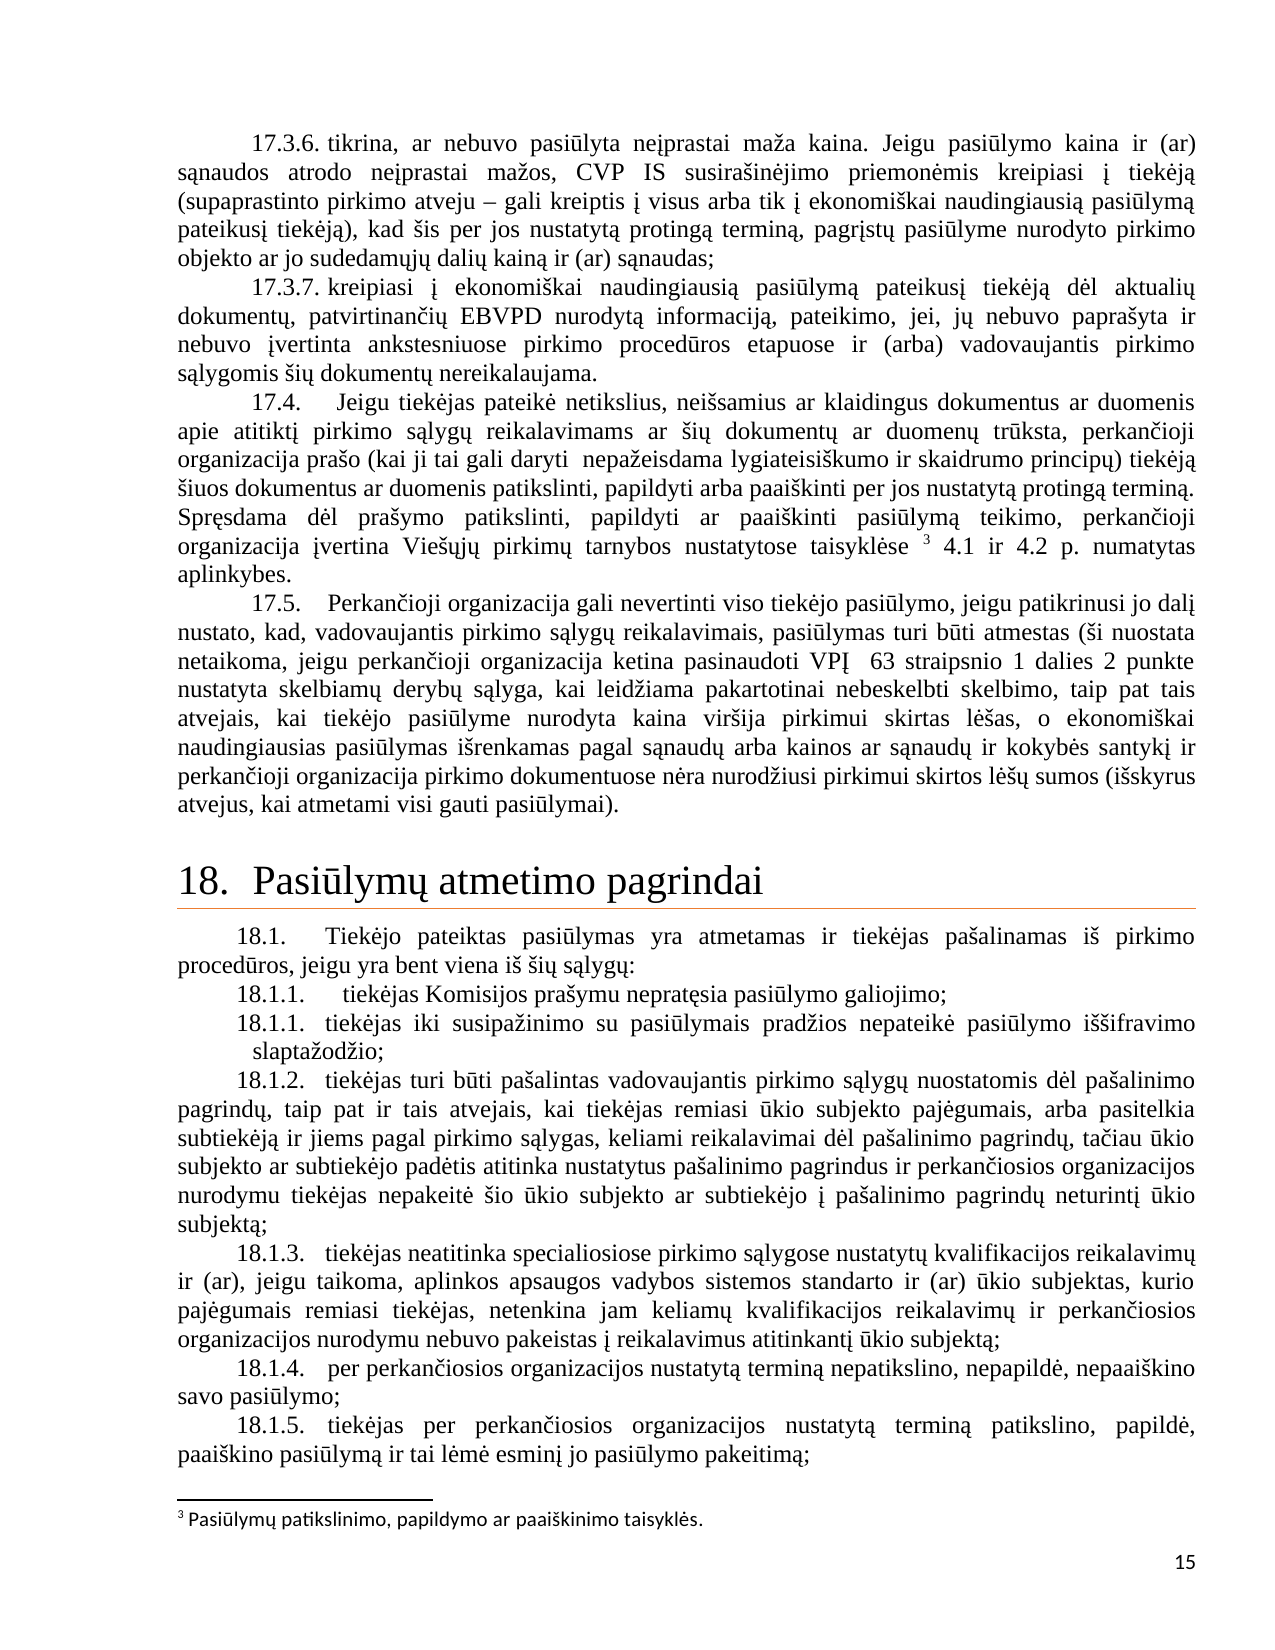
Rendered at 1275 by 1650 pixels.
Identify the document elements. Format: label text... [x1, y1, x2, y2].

list per perkančiosios organizacijos nustatytą terminą nepatikslino, nepapildė, nepaaiškino savo pasiūlymo; [177, 1353, 1196, 1410]
list tikrina, ar nebuvo pasiūlyta neįprastai maža kaina. Jeigu pasiūlymo kaina ir (ar) sąnaudos atrodo neįprastai mažos, CVP IS susirašinėjimo priemonėmis kreipiasi į tiekėją (supaprastinto pirkimo atveju – gali kreiptis į visus arba tik į ekonomiškai naudingiausią pasiūlymą pateikusį tiekėją), kad šis per jos nustatytą protingą terminą, pagrįstų pasiūlyme nurodyto pirkimo objekto ar jo sudedamųjų dalių kainą ir (ar) sąnaudas; [177, 128, 1196, 272]
list Perkančioji organizacija gali nevertinti viso tiekėjo pasiūlymo, jeigu patikrinusi jo dalį nustato, kad, vadovaujantis pirkimo sąlygų reikalavimais, pasiūlymas turi būti atmestas (ši nuostata netaikoma, jeigu perkančioji organizacija ketina pasinaudoti VPĮ 63 straipsnio 1 dalies 2 punkte nustatyta skelbiamų derybų sąlyga, kai leidžiama pakartotinai nebeskelbti skelbimo, taip pat tais atvejais, kai tiekėjo pasiūlyme nurodyta kaina viršija pirkimui skirtas lėšas, o ekonomiškai naudingiausias pasiūlymas išrenkamas pagal sąnaudų arba kainos ar sąnaudų ir kokybės santykį ir perkančioji organizacija pirkimo dokumentuose nėra nurodžiusi pirkimui skirtos lėšų sumos (išskyrus atvejus, kai atmetami visi gauti pasiūlymai). [177, 588, 1196, 818]
list tiekėjas turi būti pašalintas vadovaujantis pirkimo sąlygų nuostatomis dėl pašalinimo pagrindų, taip pat ir tais atvejais, kai tiekėjas remiasi ūkio subjekto pajėgumais, arba pasitelkia subtiekėją ir jiems pagal pirkimo sąlygas, keliami reikalavimai dėl pašalinimo pagrindų, tačiau ūkio subjekto ar subtiekėjo padėtis atitinka nustatytus pašalinimo pagrindus ir perkančiosios organizacijos nurodymu tiekėjas nepakeitė šio ūkio subjekto ar subtiekėjo į pašalinimo pagrindų neturintį ūkio subjektą; [177, 1065, 1196, 1238]
list kreipiasi į ekonomiškai naudingiausią pasiūlymą pateikusį tiekėją dėl aktualių dokumentų, patvirtinančių EBVPD nurodytą informaciją, pateikimo, jei, jų nebuvo paprašyta ir nebuvo įvertinta ankstesniuose pirkimo procedūros etapuose ir (arba) vadovaujantis pirkimo sąlygomis šių dokumentų nereikalaujama. [177, 272, 1196, 387]
list tiekėjas iki susipažinimo su pasiūlymais pradžios nepateikė pasiūlymo iššifravimo slaptažodžio; [236, 1008, 1196, 1065]
list Tiekėjo pateiktas pasiūlymas yra atmetamas ir tiekėjas pašalinamas iš pirkimo procedūros, jeigu yra bent viena iš šių sąlygų: [177, 921, 1196, 979]
list Jeigu tiekėjas pateikė netikslius, neišsamius ar klaidingus dokumentus ar duomenis apie atitiktį pirkimo sąlygų reikalavimams ar šių dokumentų ar duomenų trūksta, perkančioji organizacija prašo (kai ji tai gali daryti nepažeisdama lygiateisiškumo ir skaidrumo principų) tiekėją šiuos dokumentus ar duomenis patikslinti, papildyti arba paaiškinti per jos nustatytą protingą terminą. Spręsdama dėl prašymo patikslinti, papildyti ar paaiškinti pasiūlymą teikimo, perkančioji organizacija įvertina Viešųjų pirkimų tarnybos nustatytose taisyklėse 4.1 ir 4.2 p. numatytas aplinkybes. [177, 387, 1196, 588]
list tiekėjas neatitinka specialiosiose pirkimo sąlygose nustatytų kvalifikacijos reikalavimų ir (ar), jeigu taikoma, aplinkos apsaugos vadybos sistemos standarto ir (ar) ūkio subjektas, kurio pajėgumais remiasi tiekėjas, netenkina jam keliamų kvalifikacijos reikalavimų ir perkančiosios organizacijos nurodymu nebuvo pakeistas į reikalavimus atitinkantį ūkio subjektą; [177, 1238, 1196, 1353]
list 18.1.1. tiekėjas Komisijos prašymu nepratęsia pasiūlymo galiojimo; [236, 979, 1196, 1008]
subtitle Pasiūlymų atmetimo pagrindai [177, 856, 1196, 908]
list tiekėjas per perkančiosios organizacijos nustatytą terminą patikslino, papildė, paaiškino pasiūlymą ir tai lėmė esminį jo pasiūlymo pakeitimą; [177, 1410, 1196, 1468]
